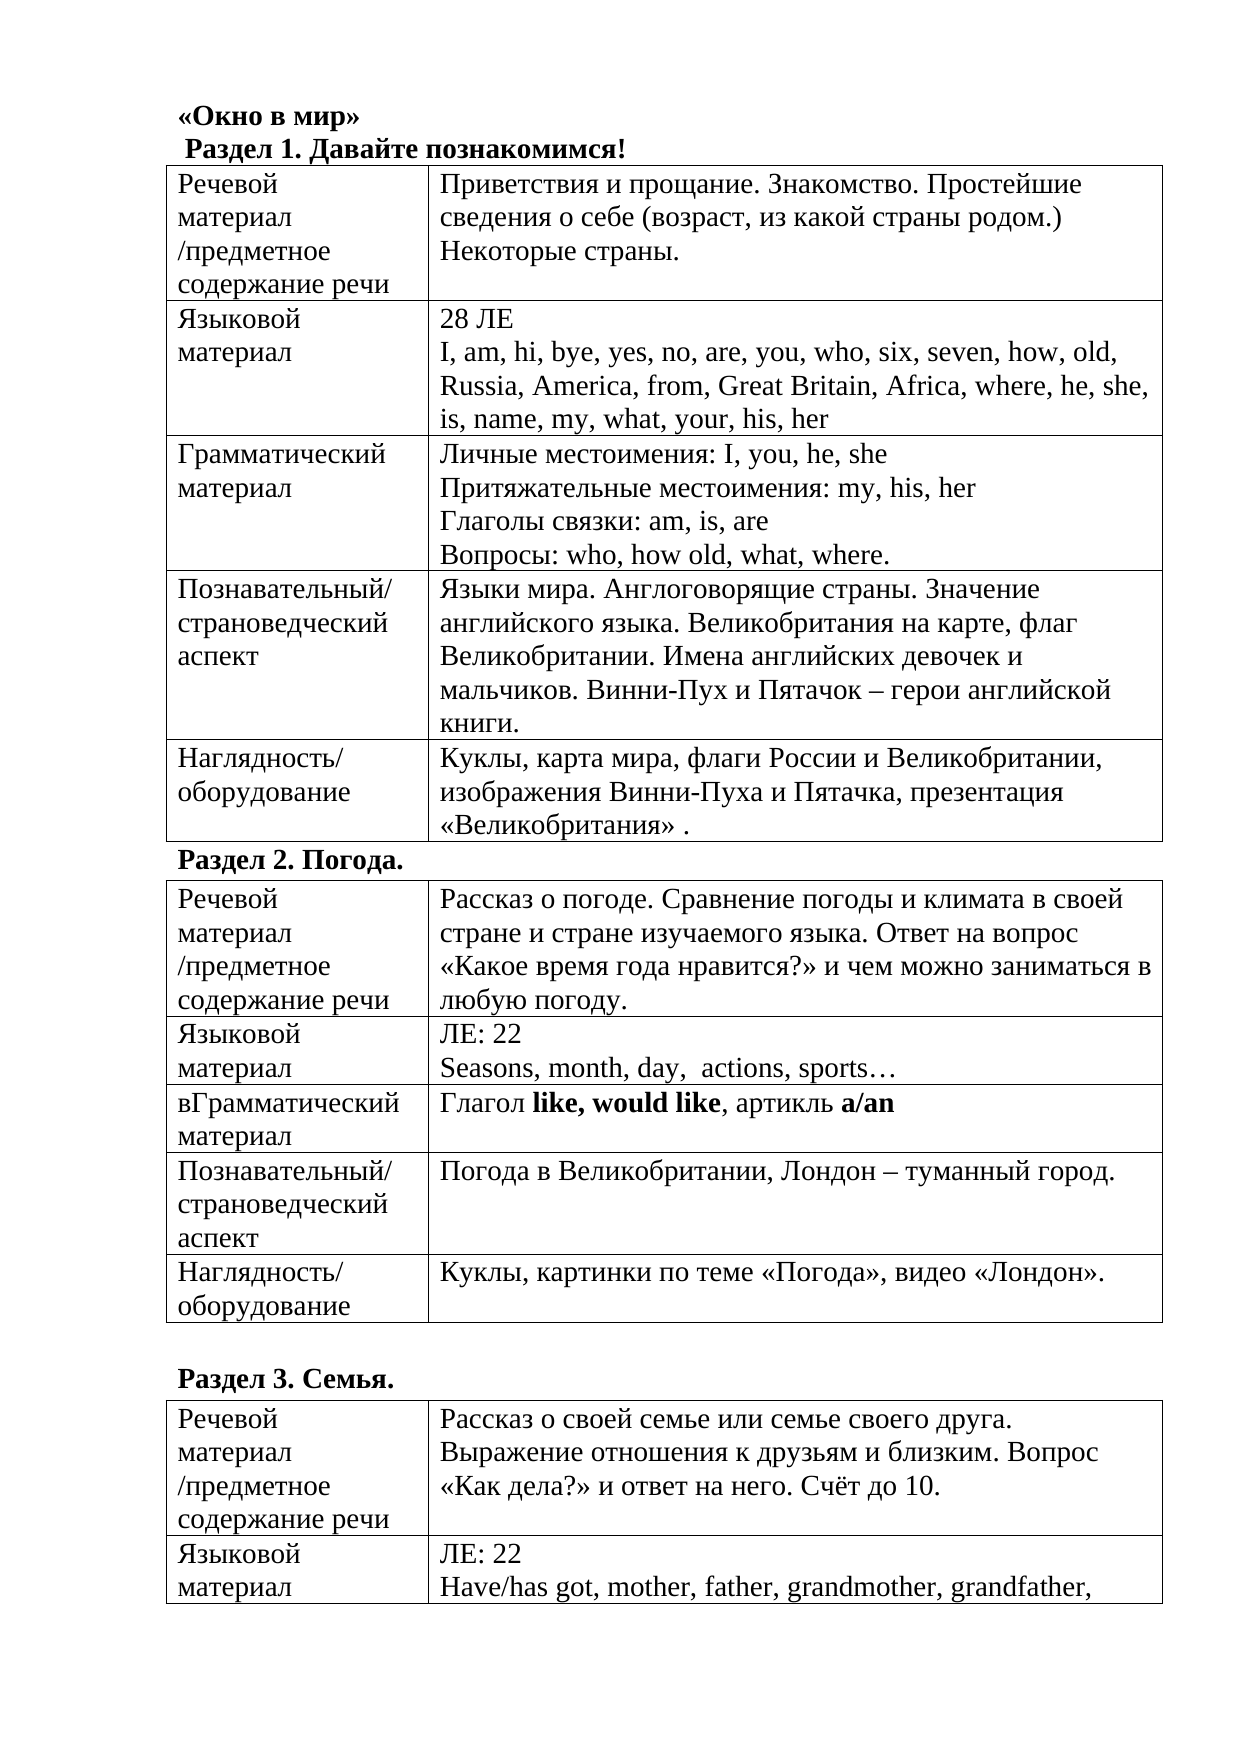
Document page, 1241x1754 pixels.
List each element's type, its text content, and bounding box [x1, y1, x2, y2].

table_header Рассказ о своей семье или семье своего друга. Выражение отношения к друзьям и близким. Вопрос «Как дела?» и ответ на него. Счёт до 10. [429, 1401, 1162, 1535]
table_cell Наглядность/ оборудование [167, 740, 428, 841]
table_header Приветствия и прощание. Знакомство. Простейшие сведения о себе (возраст, из какой страны родом.) Некоторые страны. [429, 166, 1162, 300]
table_header Речевой материал /предметное содержание речи [167, 881, 428, 1016]
text Раздел 2. Погода. [177, 842, 1152, 875]
table_cell Познавательный/ страноведческий аспект [167, 571, 428, 739]
table_cell Куклы, картинки по теме «Погода», видео «Лондон». [429, 1255, 1162, 1322]
table_cell Языковой материал [167, 301, 428, 435]
table_cell Познавательный/ страноведческий аспект [167, 1153, 428, 1253]
table_header Рассказ о погоде. Сравнение погоды и климата в своей стране и стране изучаемого языка. Ответ на вопрос «Какое время года нравится?» и чем можно заниматься в любую погоду. [429, 881, 1162, 1016]
list Раздел 1. Давайте познакомимся! [177, 131, 1152, 165]
table_header Речевой материал /предметное содержание речи [167, 166, 428, 300]
table_cell Грамматический материал [167, 436, 428, 570]
table_cell Личные местоимения: I, you, he, she Притяжательные местоимения: my, his, her Глаголы связки: am, is, are Вопросы: who, how old, what, where. [429, 436, 1162, 570]
table_cell Наглядность/ оборудование [167, 1255, 428, 1322]
text Раздел 3. Семья. [177, 1361, 1152, 1395]
table_cell Языковой материал [167, 1536, 428, 1603]
table_cell Языки мира. Англоговорящие страны. Значение английского языка. Великобритания на карте, флаг Великобритании. Имена английских девочек и мальчиков. Винни-Пух и Пятачок – герои английской книги. [429, 571, 1162, 739]
table_cell Куклы, карта мира, флаги России и Великобритании, изображения Винни-Пуха и Пятачка, презентация «Великобритания» . [429, 740, 1162, 841]
table_cell 28 ЛЕ I, am, hi, bye, yes, no, are, you, who, six, seven, how, old, Russia, America, from, Great Britain, Africa, where, he, she, is, name, my, what, your, his, her [429, 301, 1162, 435]
table_cell Погода в Великобритании, Лондон – туманный город. [429, 1153, 1162, 1253]
table_cell Глагол like, would like, артикль a/an [429, 1085, 1162, 1152]
table_header Речевой материал /предметное содержание речи [167, 1401, 428, 1535]
table_cell вГрамматический материал [167, 1085, 428, 1152]
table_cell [429, 1536, 1162, 1603]
table_cell ЛЕ: 22 Seasons, month, day, actions, sports… [429, 1017, 1162, 1084]
table_cell Языковой материал [167, 1017, 428, 1084]
list «Окно в мир» [177, 98, 1152, 131]
